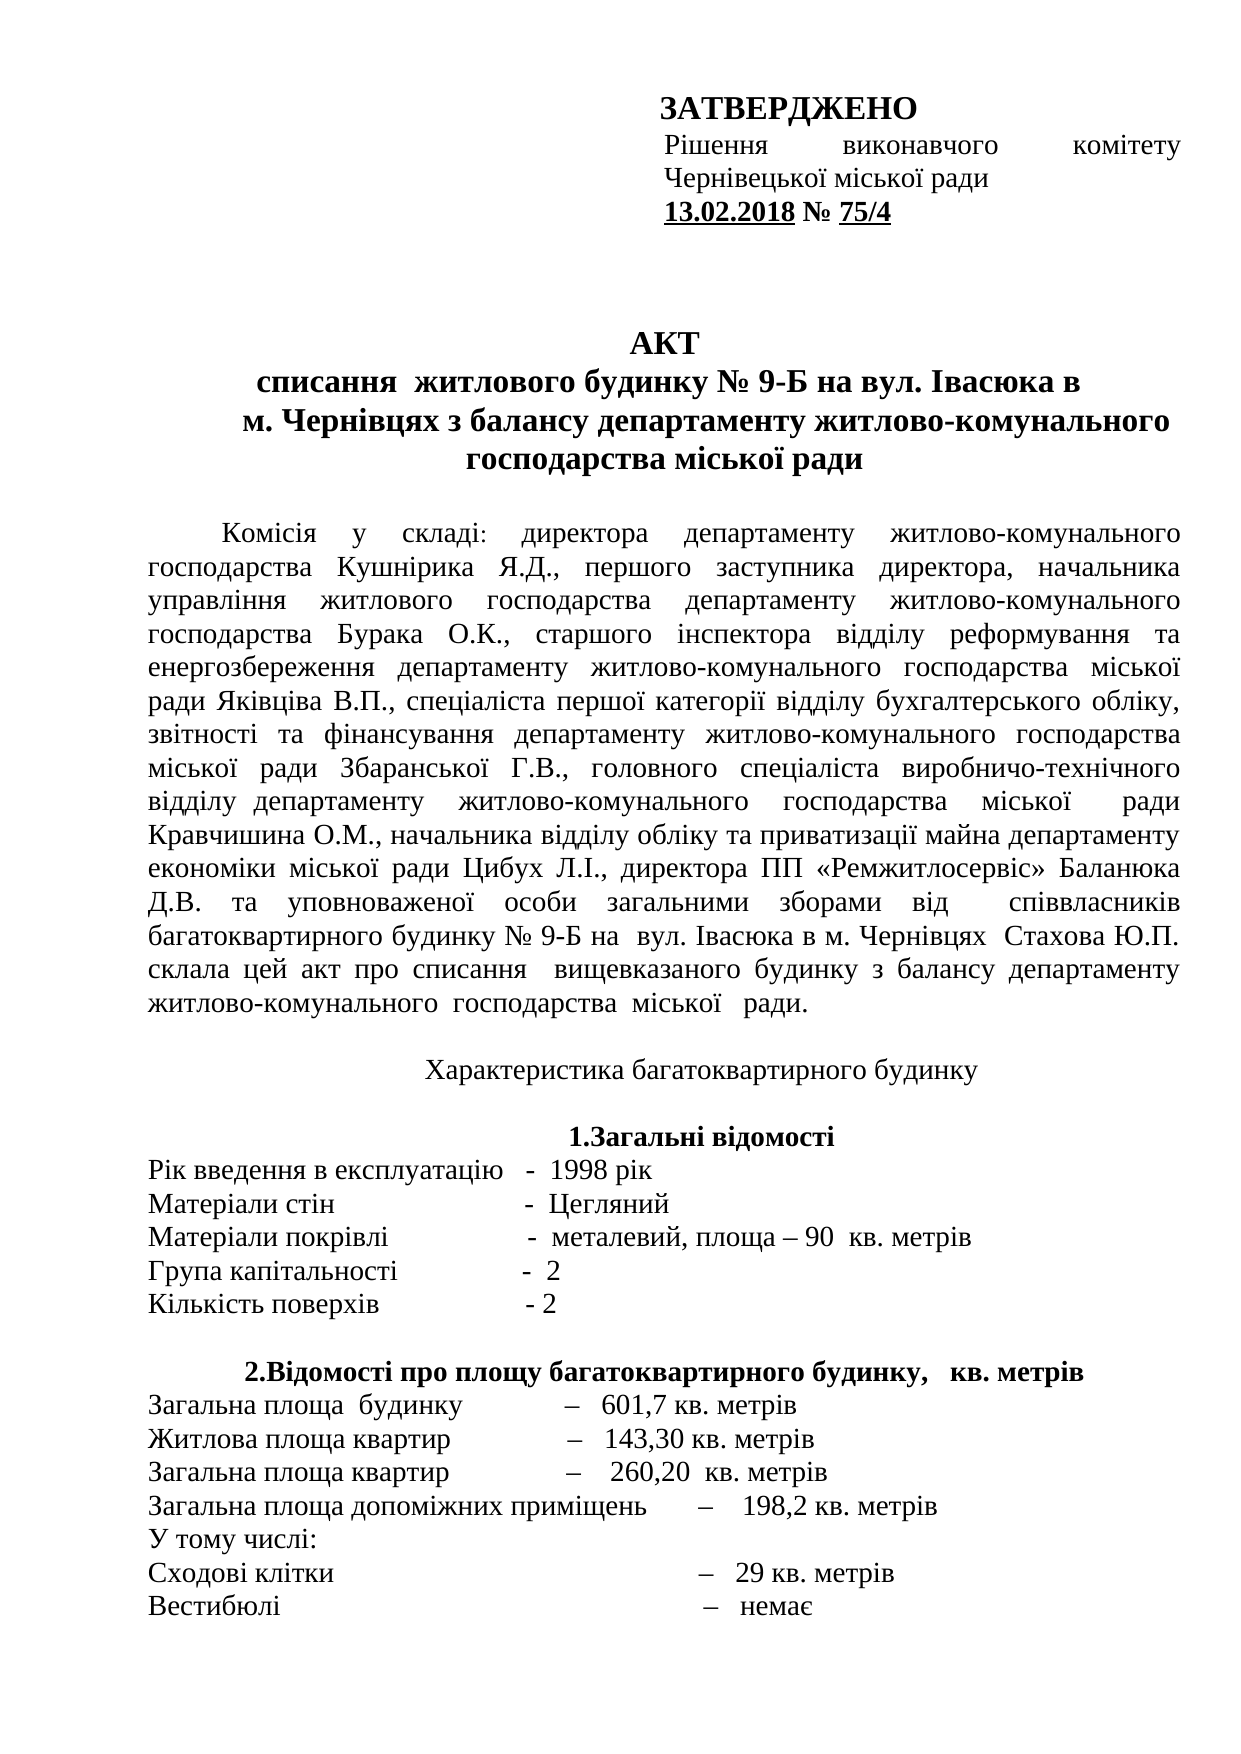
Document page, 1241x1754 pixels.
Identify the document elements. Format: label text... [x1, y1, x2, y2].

text АКТ [148, 323, 1181, 362]
text Рішення виконавчого комітету Чернівецької міської ради [664, 127, 1181, 194]
text 2.Відомості про площу багатоквартирного будинку, кв. метрів [148, 1354, 1181, 1387]
text Характеристика багатоквартирного будинку [148, 1052, 1181, 1085]
text ЗАТВЕРДЖЕНО [369, 89, 1181, 127]
text Матеріали покрівлі - металевий, площа – 90 кв. метрів [148, 1219, 1181, 1253]
text У тому числі: [148, 1521, 1181, 1555]
text м. Чернівцях з балансу департаменту житлово-комунального господарства міської ради [148, 400, 1181, 477]
text Вестибюлі – немає [148, 1588, 1181, 1622]
text списання житлового будинку № 9-Б на вул. Івасюка в [148, 362, 1181, 400]
text Загальна площа квартир – 260,20 кв. метрів [148, 1454, 1181, 1488]
text Загальна площа будинку – 601,7 кв. метрів [148, 1387, 1181, 1421]
text Кількість поверхів - 2 [148, 1287, 1181, 1320]
text Матеріали стін - Цегляний [148, 1186, 1181, 1219]
text Рік введення в експлуатацію - 1998 рік [148, 1152, 1181, 1186]
text Сходові клітки – 29 кв. метрів [148, 1555, 1181, 1588]
text Комісія у складі: директора департаменту житлово-комунального господарства Кушнірика Я.Д., першого заступника директора, начальника управління житлового господарства департаменту житлово-комунального господарства Бурака О.К., старшого інспектора відділу реформування та енергозбереження департаменту житлово-комунального господарства міської ради Яківціва В.П., спеціаліста першої категорії відділу бухгалтерського обліку, звітності та фінансування департаменту житлово-комунального господарства міської ради Збаранської Г.В., головного спеціаліста виробничо-технічного відділу департаменту житлово-комунального господарства міської ради Кравчишина О.М., начальника відділу обліку та приватизації майна департаменту економіки міської ради Цибух Л.І., директора ПП «Ремжитлосервіс» Баланюка Д.В. та уповноваженої особи загальними зборами від співвласників багатоквартирного будинку № 9-Б на вул. Івасюка в м. Чернівцях Стахова Ю.П. склала цей акт про списання вищевказаного будинку з балансу департаменту житлово-комунального господарства міської ради. [148, 515, 1181, 1018]
text Група капітальності - 2 [148, 1253, 1181, 1287]
text Загальна площа допоміжних приміщень – 198,2 кв. метрів [148, 1488, 1181, 1521]
text 13.02.2018 № 75/4 [664, 194, 1181, 228]
text 1.Загальні відомості [221, 1119, 1181, 1152]
text Житлова площа квартир – 143,30 кв. метрів [148, 1421, 1181, 1454]
